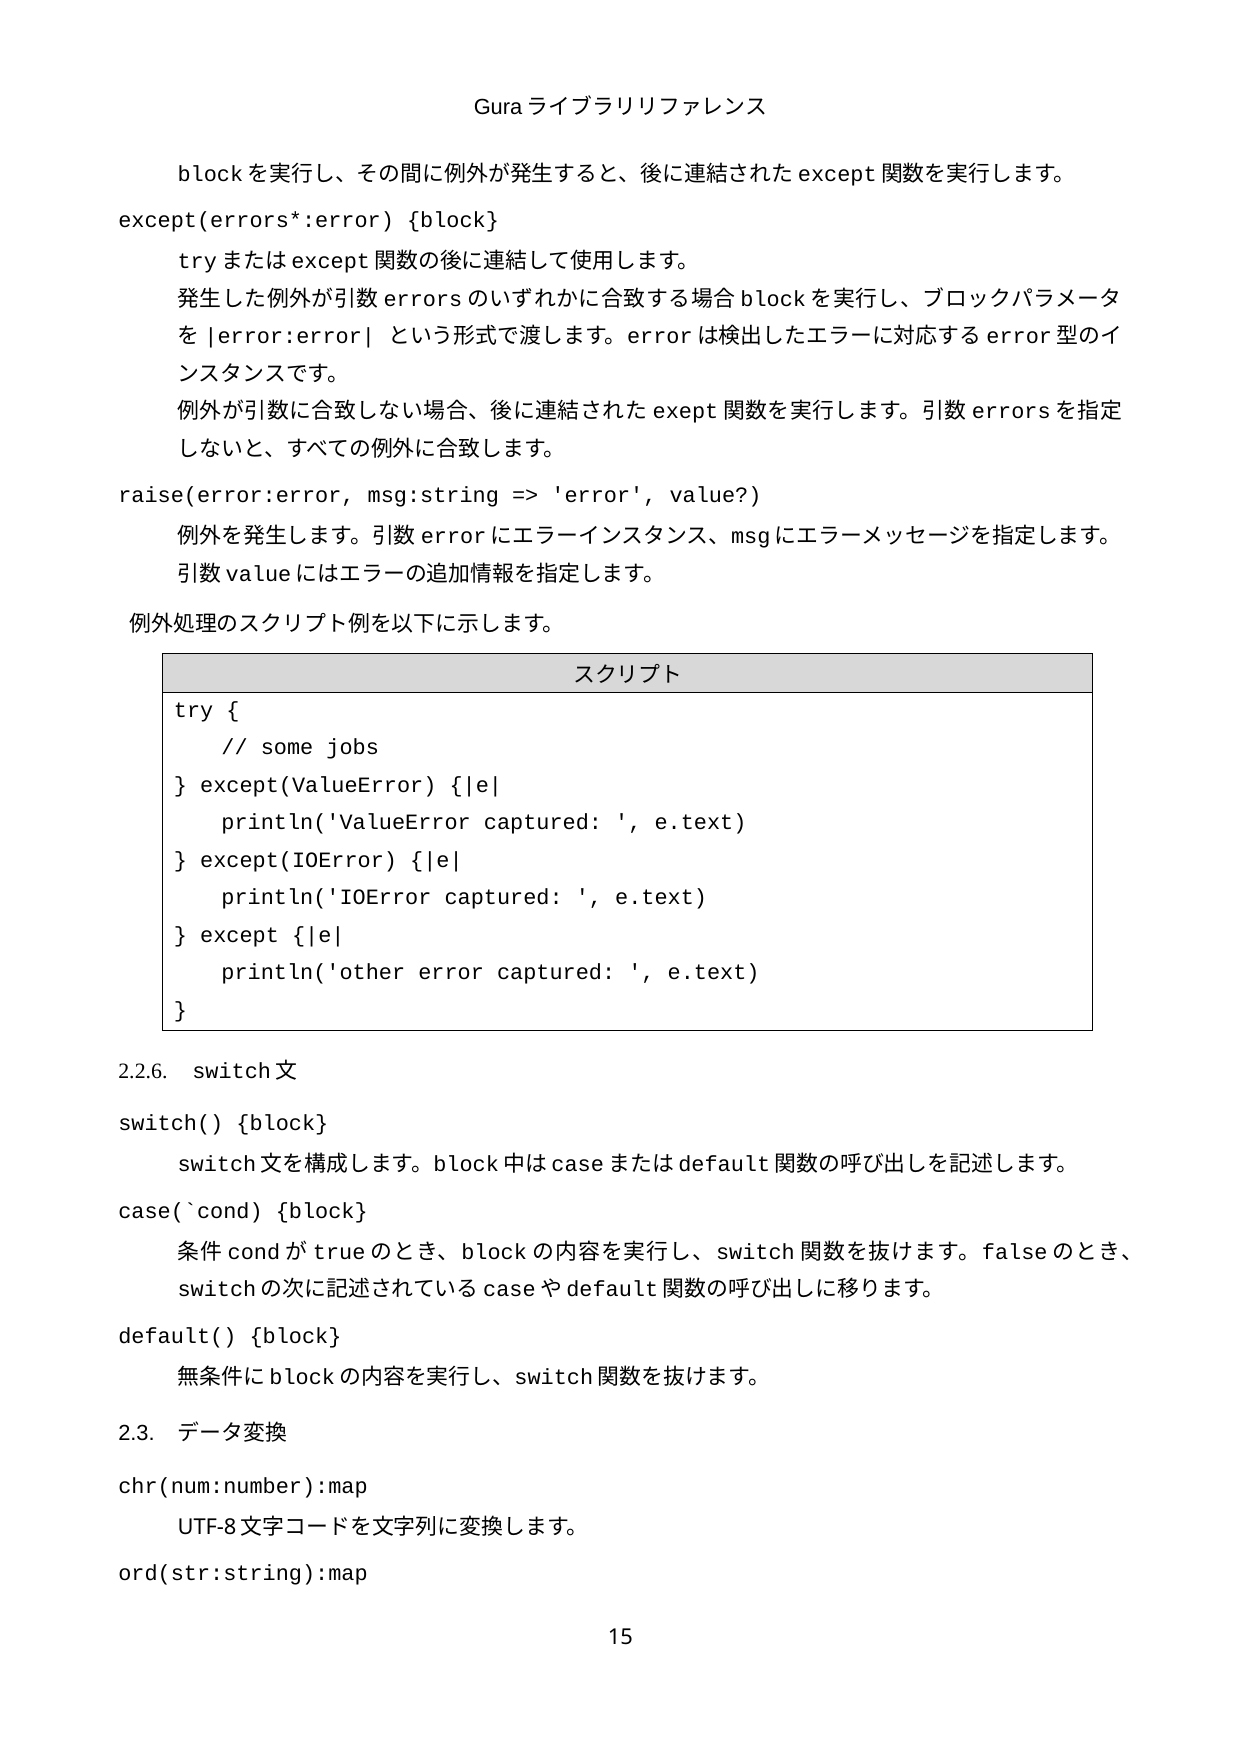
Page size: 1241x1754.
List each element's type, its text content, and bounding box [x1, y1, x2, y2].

text データ変換 [118, 1412, 1122, 1450]
text 例外処理のスクリプト例を以下に示します。 [129, 603, 1122, 641]
text switch() {block} switch文を構成します。block中はcaseまたはdefault関数の呼び出しを記述します。 [118, 1106, 1122, 1181]
table_cell try { // some jobs } except(ValueError) {|e| println('ValueError captured: ', e.text) } except(IOError) {|e| println('IOError captured: ', e.text) } except {|e| println('other error captured: ', e.text) } [163, 693, 1092, 1030]
text switch文 [118, 1050, 1122, 1087]
text default() {block} 無条件にblockの内容を実行し、switch関数を抜けます。 [118, 1319, 1122, 1394]
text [118, 1556, 1122, 1594]
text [118, 153, 1122, 191]
table_header スクリプト [163, 654, 1092, 692]
text raise(error:error, msg:string => 'error', value?) 例外を発生します。引数errorにエラーインスタンス、msgにエラーメッセージを指定します。引数valueにはエラーの追加情報を指定します。 [118, 478, 1122, 591]
text except(errors*:error) {block} tryまたはexcept関数の後に連結して使用します。 発生した例外が引数errorsのいずれかに合致する場合blockを実行し、ブロックパラメータを |error:error| という形式で渡します。errorは検出したエラーに対応するerror型のインスタンスです。 例外が引数に合致しない場合、後に連結されたexept関数を実行します。引数errorsを指定しないと、すべての例外に合致します。 [118, 203, 1122, 466]
text chr(num:number):map UTF-8文字コードを文字列に変換します。 [118, 1469, 1122, 1544]
text case(`cond) {block} 条件condがtrueのとき、blockの内容を実行し、switch関数を抜けます。falseのとき、switchの次に記述されているcaseやdefault関数の呼び出しに移ります。 [118, 1194, 1122, 1306]
